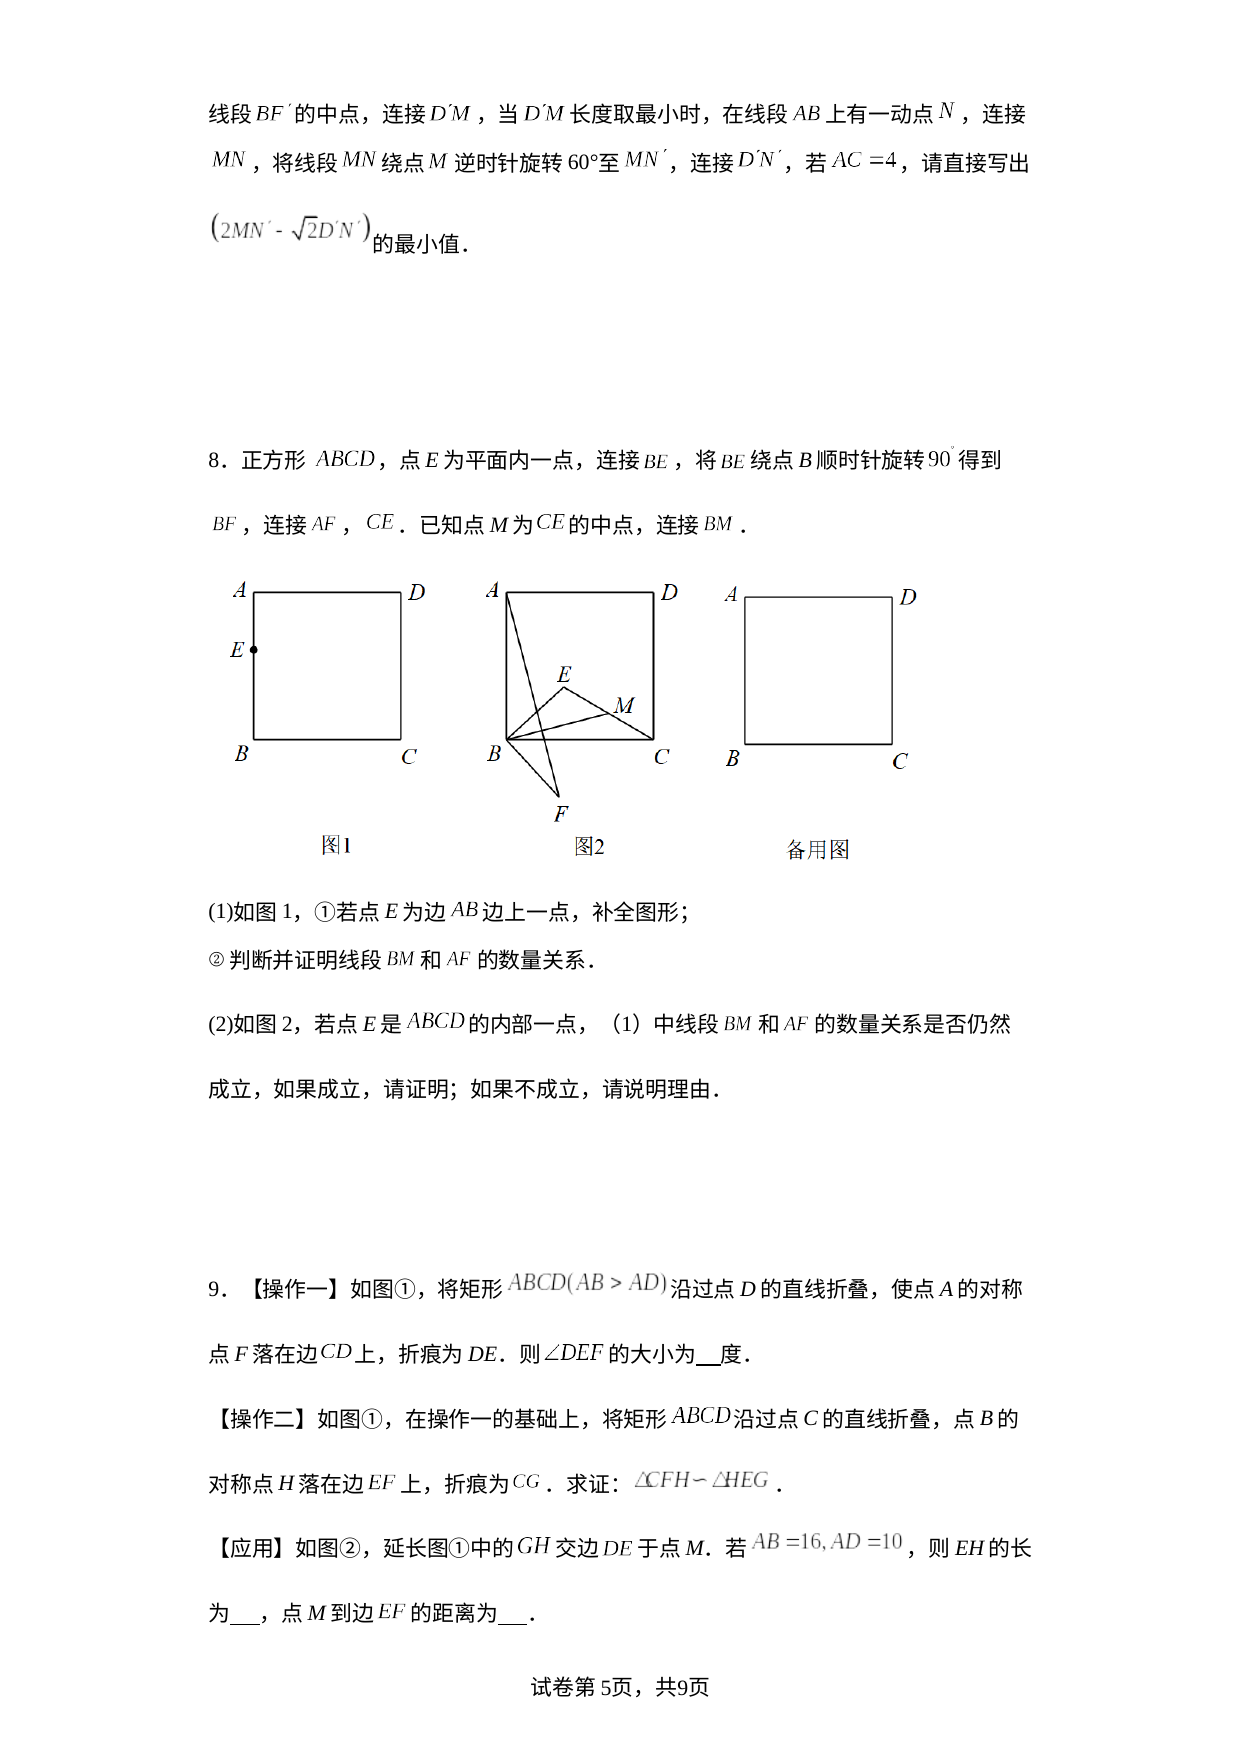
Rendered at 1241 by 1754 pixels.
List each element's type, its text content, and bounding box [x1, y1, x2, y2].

text 9．【操作一】如图①，将矩形沿过点D的直线折叠，使点A的对称点F落在边上，折痕为DE．则的大小为 度． [208, 1256, 1032, 1369]
picture [208, 556, 941, 880]
text (2)如图2，若点E是的内部一点，（1）中线段和的数量关系是否仍然成立，如果成立，请证明；如果不成立，请说明理由． [208, 991, 1032, 1104]
text ②判断并证明线段和的数量关系． [208, 942, 1032, 975]
text 【操作二】如图①，在操作一的基础上，将矩形沿过点C的直线折叠，点B的对称点H落在边上，折痕为．求证：． [208, 1385, 1032, 1499]
text 【应用】如图②，延长图①中的交边于点M．若，则EH的长为 ，点M到边的距离为 ． [208, 1515, 1032, 1628]
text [208, 97, 1032, 276]
text 8．正方形 ，点E为平面内一点，连接，将绕点B顺时针旋转得到 ，连接，．已知点M为的中点，连接． [208, 427, 1032, 541]
text (1)如图1，①若点E为边边上一点，补全图形； [208, 894, 1032, 927]
